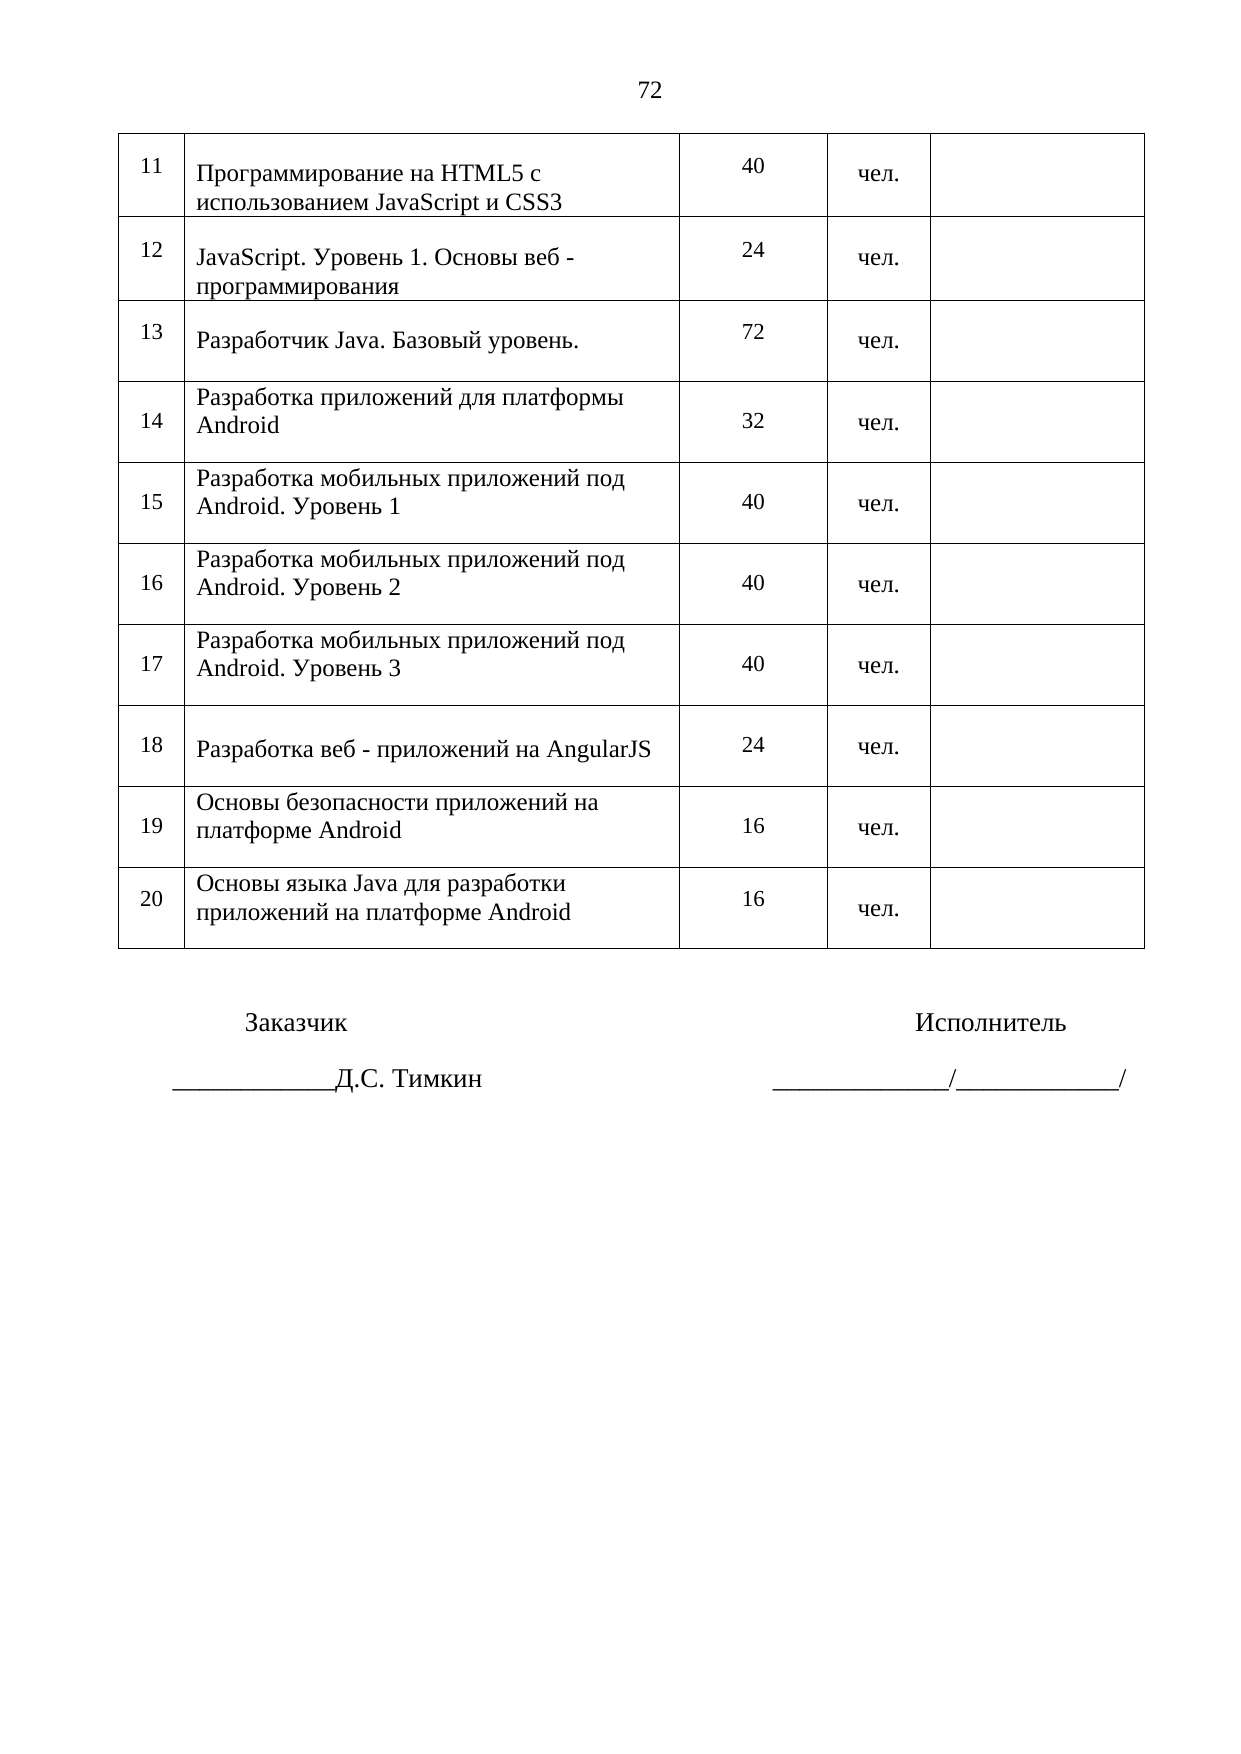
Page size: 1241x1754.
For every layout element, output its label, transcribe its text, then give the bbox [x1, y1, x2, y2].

table_cell 14 [119, 382, 184, 462]
table_cell чел. [828, 706, 930, 786]
table_cell [931, 134, 1144, 216]
table_cell 32 [680, 382, 827, 462]
table_cell 12 [119, 217, 184, 299]
table_cell 72 [680, 301, 827, 381]
table_cell 16 [680, 787, 827, 867]
table_cell чел. [828, 787, 930, 867]
table_cell чел. [828, 868, 930, 948]
table_cell чел. [828, 217, 930, 299]
text ____________Д.С. Тимкин _____________/____________/ [118, 1062, 1181, 1093]
table_cell [931, 382, 1144, 462]
table_cell [931, 301, 1144, 381]
table_cell Разработка веб - приложений на AngularJS [185, 706, 679, 786]
table_cell чел. [828, 544, 930, 624]
table_cell Разработка мобильных приложений под Android. Уровень 1 [185, 463, 679, 543]
table_cell чел. [828, 134, 930, 216]
table_cell 40 [680, 625, 827, 705]
table_cell 11 [119, 134, 184, 216]
table_cell Разработка мобильных приложений под Android. Уровень 3 [185, 625, 679, 705]
table_cell 16 [680, 868, 827, 948]
table_cell [931, 787, 1144, 867]
table_cell 19 [119, 787, 184, 867]
table_cell чел. [828, 625, 930, 705]
table_cell Разработчик Java. Базовый уровень. [185, 301, 679, 381]
table_cell чел. [828, 463, 930, 543]
table_cell чел. [828, 301, 930, 381]
table_cell Разработка мобильных приложений под Android. Уровень 2 [185, 544, 679, 624]
table_cell 24 [680, 706, 827, 786]
table_cell [931, 544, 1144, 624]
table_cell JavaScript. Уровень 1. Основы веб - программирования [185, 217, 679, 299]
table_cell [931, 868, 1144, 948]
table_cell 17 [119, 625, 184, 705]
table_cell 13 [119, 301, 184, 381]
table_cell чел. [828, 382, 930, 462]
table_cell 15 [119, 463, 184, 543]
table_cell 24 [680, 217, 827, 299]
table_cell [931, 463, 1144, 543]
table_cell 16 [119, 544, 184, 624]
table_cell Основы безопасности приложений на платформе Android [185, 787, 679, 867]
table_cell Основы языка Java для разработки приложений на платформе Android [185, 868, 679, 948]
table_cell Программирование на HTML5 с использованием JavaScript и CSS3 [185, 134, 679, 216]
table_cell 40 [680, 134, 827, 216]
table_cell [931, 217, 1144, 299]
table_cell [931, 625, 1144, 705]
table_cell 40 [680, 463, 827, 543]
table_cell 18 [119, 706, 184, 786]
text Заказчик Исполнитель [118, 1006, 1181, 1037]
table_cell [931, 706, 1144, 786]
table_cell 40 [680, 544, 827, 624]
table_cell 20 [119, 868, 184, 948]
table_cell Разработка приложений для платформы Android [185, 382, 679, 462]
